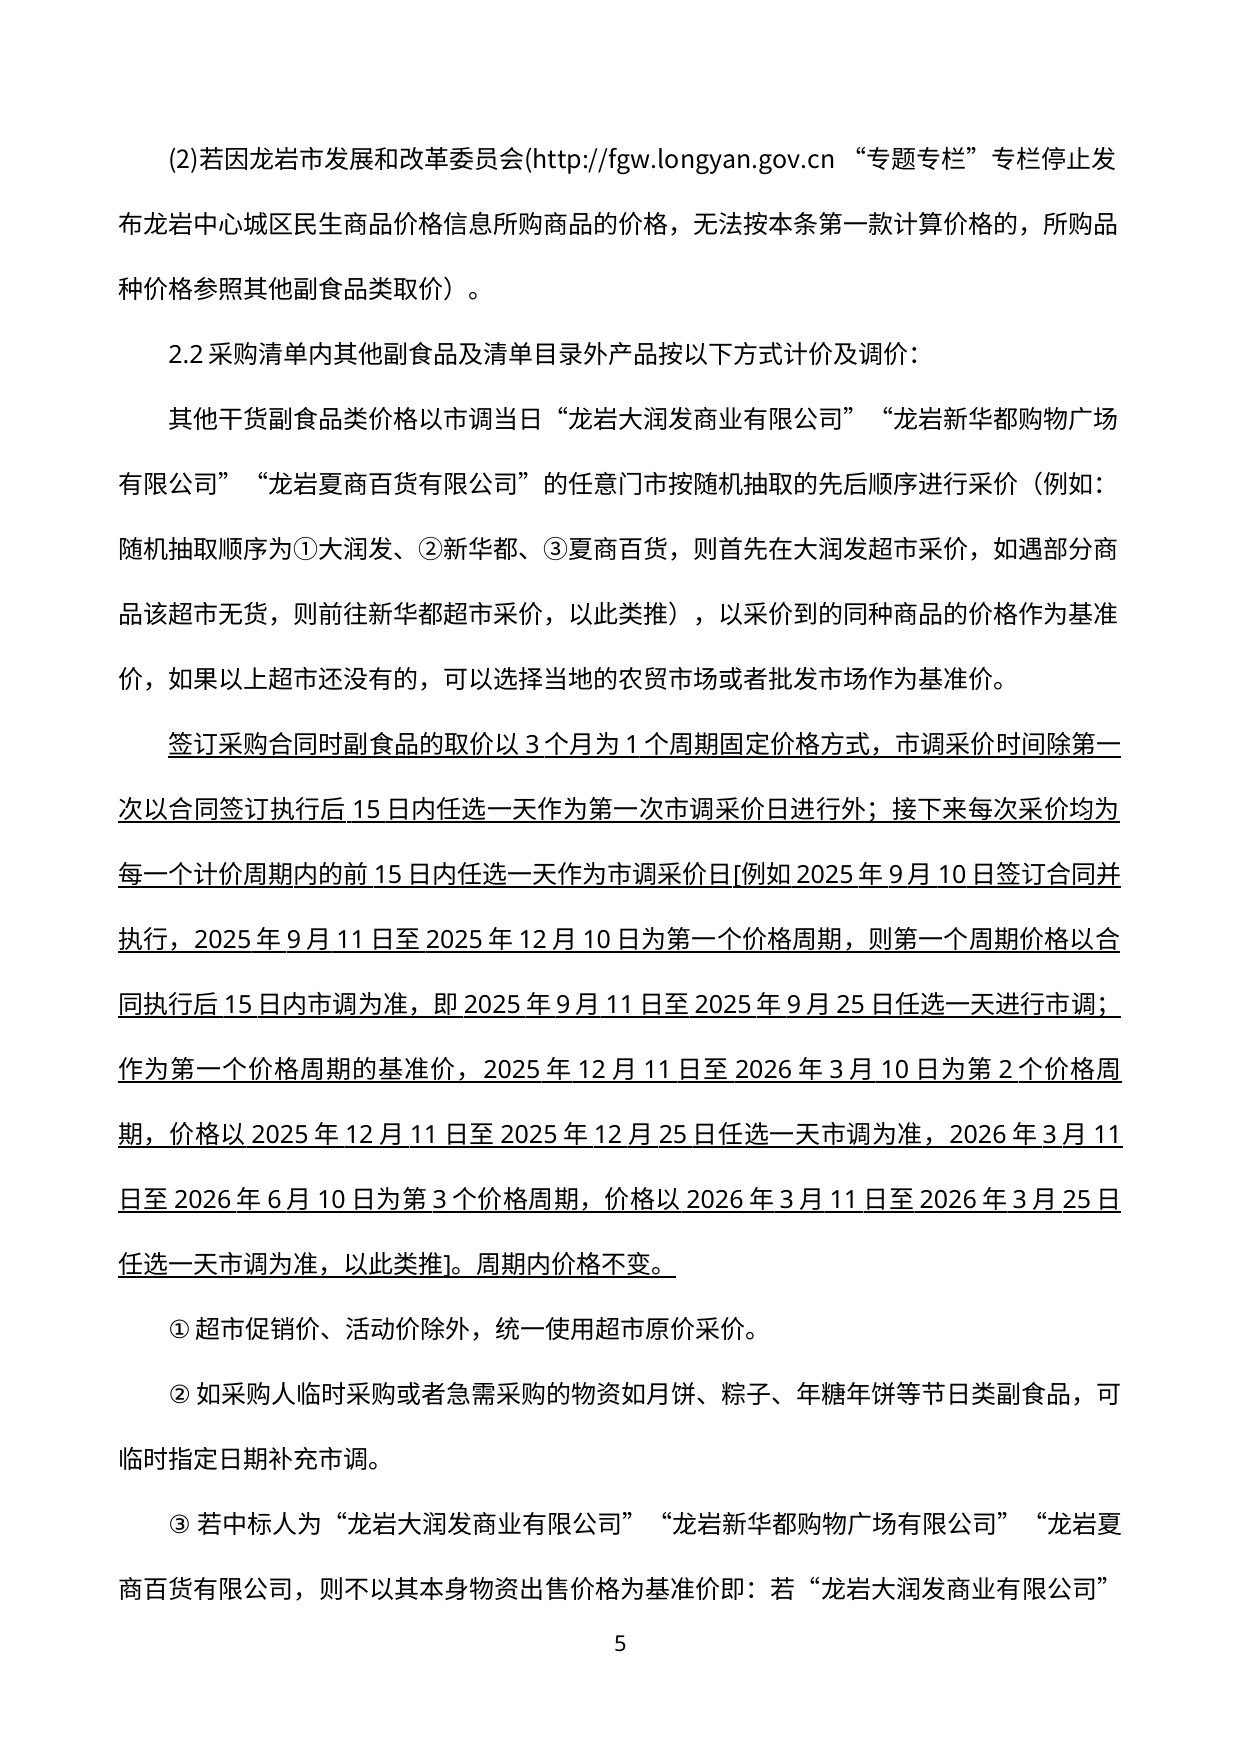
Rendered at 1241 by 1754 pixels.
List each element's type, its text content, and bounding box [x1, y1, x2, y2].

text (2)若因龙岩市发展和改革委员会(http://fgw.longyan.gov.cn “专题专栏”专栏停止发布龙岩中心城区民生商品价格信息所购商品的价格，无法按本条第一款计算价格的，所购品种价格参照其他副食品类取价）。 [118, 125, 1122, 320]
text ②如采购人临时采购或者急需采购的物资如月饼、粽子、年糖年饼等节日类副食品，可临时指定日期补充市调。 [118, 1360, 1122, 1490]
text ①超市促销价、活动价除外，统一使用超市原价采价。 [118, 1295, 1122, 1360]
text 签订采购合同时副食品的取价以3个月为1个周期固定价格方式，市调采价时间除第一次以合同签订执行后15日内任选一天作为第一次市调采价日进行外；接下来每次采价均为每一个计价周期内的前15日内任选一天作为市调采价日[例如2025年9月10日签订合同并执行，2025年9月11日至2025年12月10日为第一个价格周期，则第一个周期价格以合同执行后15日内市调为准，即2025年9月11日至2025年9月25日任选一天进行市调；作为第一个价格周期的基准价，2025年12月11日至2026年3月10日为第2个价格周期，价格以2025年12月11日至2025年12月25日任选一天市调为准，2026年3月11日至2026年6月10日为第3个价格周期，价格以2026年3月11日至2026年3月25日任选一天市调为准，以此类推]。周期内价格不变。 [118, 1148, 1122, 1295]
text 2.2采购清单内其他副食品及清单目录外产品按以下方式计价及调价： [118, 320, 1122, 385]
text 签订采购合同时副食品的取价以3个月为1个周期固定价格方式，市调采价时间除第一次以合同签订执行后15日内任选一天作为第一次市调采价日进行外；接下来每次采价均为每一个计价周期内的前15日内任选一天作为市调采价日[例如2025年9月10日签订合同并执行，2025年9月11日至2025年12月10日为第一个价格周期，则第一个周期价格以合同执行后15日内市调为准，即2025年9月11日至2025年9月25日任选一天进行市调；作为第一个价格周期的基准价，2025年12月11日至2026年3月10日为第2个价格周期，价格以2025年12月11日至2025年12月25日任选一天市调为准，2026年3月11日至2026年6月10日为第3个价格周期，价格以2026年3月11日至2026年3月25日任选一天市调为准，以此类推]。周期内价格不变。 [118, 710, 1122, 1081]
text 其他干货副食品类价格以市调当日“龙岩大润发商业有限公司”“龙岩新华都购物广场有限公司”“龙岩夏商百货有限公司”的任意门市按随机抽取的先后顺序进行采价（例如：随机抽取顺序为①大润发、②新华都、③夏商百货，则首先在大润发超市采价，如遇部分商品该超市无货，则前往新华都超市采价，以此类推），以采价到的同种商品的价格作为基准价，如果以上超市还没有的，可以选择当地的农贸市场或者批发市场作为基准价。 [118, 385, 1122, 710]
text 签订采购合同时副食品的取价以3个月为1个周期固定价格方式，市调采价时间除第一次以合同签订执行后15日内任选一天作为第一次市调采价日进行外；接下来每次采价均为每一个计价周期内的前15日内任选一天作为市调采价日[例如2025年9月10日签订合同并执行，2025年9月11日至2025年12月10日为第一个价格周期，则第一个周期价格以合同执行后15日内市调为准，即2025年9月11日至2025年9月25日任选一天进行市调；作为第一个价格周期的基准价，2025年12月11日至2026年3月10日为第2个价格周期，价格以2025年12月11日至2025年12月25日任选一天市调为准，2026年3月11日至2026年6月10日为第3个价格周期，价格以2026年3月11日至2026年3月25日任选一天市调为准，以此类推]。周期内价格不变。 [118, 1083, 1122, 1146]
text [118, 1490, 1122, 1620]
